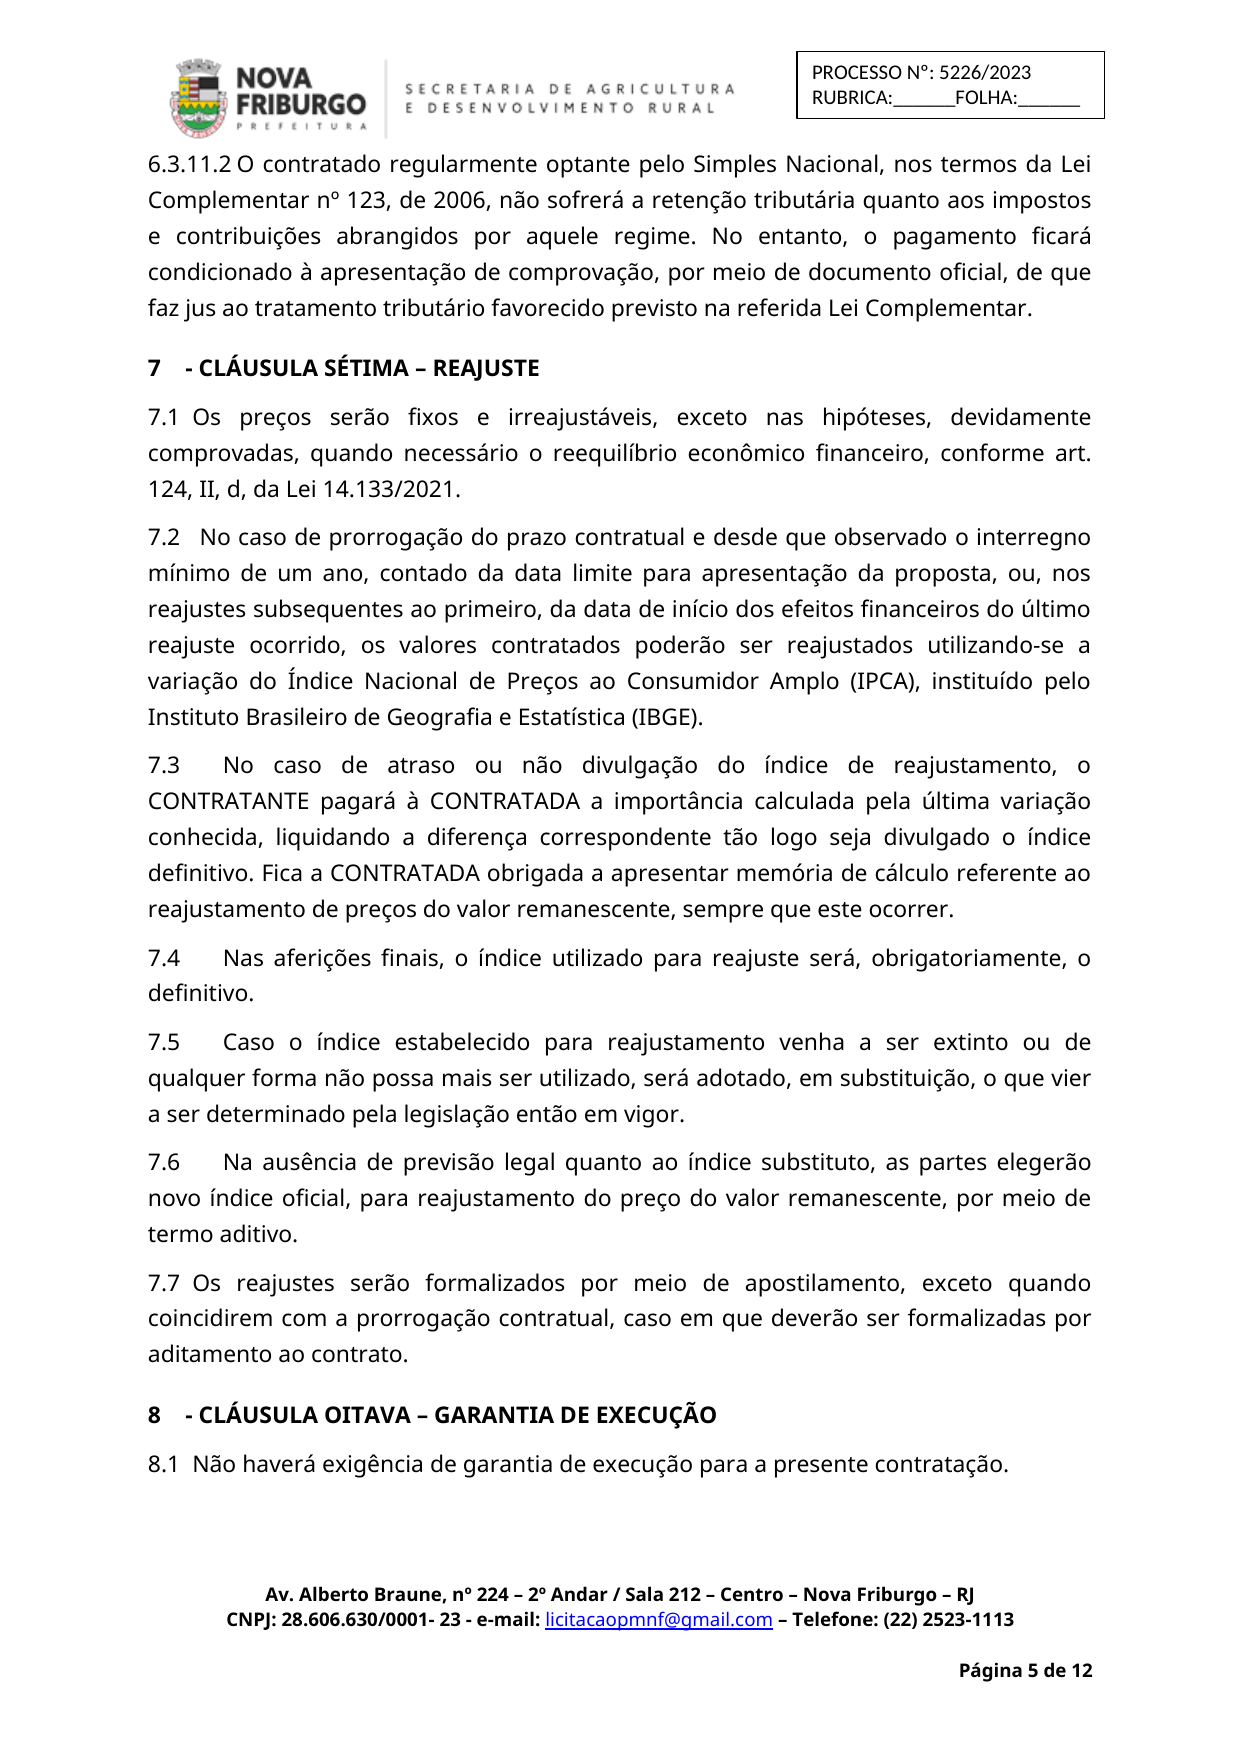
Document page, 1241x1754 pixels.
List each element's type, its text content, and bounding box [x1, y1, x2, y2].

list - CLÁUSULA SÉTIMA – REAJUSTE [148, 352, 1092, 384]
list Os preços serão fixos e irreajustáveis, exceto nas hipóteses, devidamente comprovadas, quando necessário o reequilíbrio econômico financeiro, conforme art. 124, II, d, da Lei 14.133/2021. [148, 401, 1092, 504]
list Os reajustes serão formalizados por meio de apostilamento, exceto quando coincidirem com a prorrogação contratual, caso em que deverão ser formalizadas por aditamento ao contrato. [148, 1266, 1092, 1369]
list Não haverá exigência de garantia de execução para a presente contratação. [148, 1448, 1092, 1479]
list No caso de atraso ou não divulgação do índice de reajustamento, o CONTRATANTE pagará à CONTRATADA a importância calculada pela última variação conhecida, liquidando a diferença correspondente tão logo seja divulgado o índice definitivo. Fica a CONTRATADA obrigada a apresentar memória de cálculo referente ao reajustamento de preços do valor remanescente, sempre que este ocorrer. [148, 749, 1092, 924]
list - CLÁUSULA OITAVA – GARANTIA DE EXECUÇÃO [148, 1399, 1092, 1431]
list No caso de prorrogação do prazo contratual e desde que observado o interregno mínimo de um ano, contado da data limite para apresentação da proposta, ou, nos reajustes subsequentes ao primeiro, da data de início dos efeitos financeiros do último reajuste ocorrido, os valores contratados poderão ser reajustados utilizando-se a variação do Índice Nacional de Preços ao Consumidor Amplo (IPCA), instituído pelo Instituto Brasileiro de Geografia e Estatística (IBGE). [148, 521, 1092, 732]
picture [166, 51, 747, 145]
list Na ausência de previsão legal quanto ao índice substituto, as partes elegerão novo índice oficial, para reajustamento do preço do valor remanescente, por meio de termo aditivo. [148, 1146, 1092, 1249]
list Caso o índice estabelecido para reajustamento venha a ser extinto ou de qualquer forma não possa mais ser utilizado, será adotado, em substituição, o que vier a ser determinado pela legislação então em vigor. [148, 1026, 1092, 1129]
list Nas aferições finais, o índice utilizado para reajuste será, obrigatoriamente, o definitivo. [148, 941, 1092, 1009]
list O contratado regularmente optante pelo Simples Nacional, nos termos da Lei Complementar nº 123, de 2006, não sofrerá a retenção tributária quanto aos impostos e contribuições abrangidos por aquele regime. No entanto, o pagamento ficará condicionado à apresentação de comprovação, por meio de documento oficial, de que faz jus ao tratamento tributário favorecido previsto na referida Lei Complementar. [148, 148, 1092, 323]
